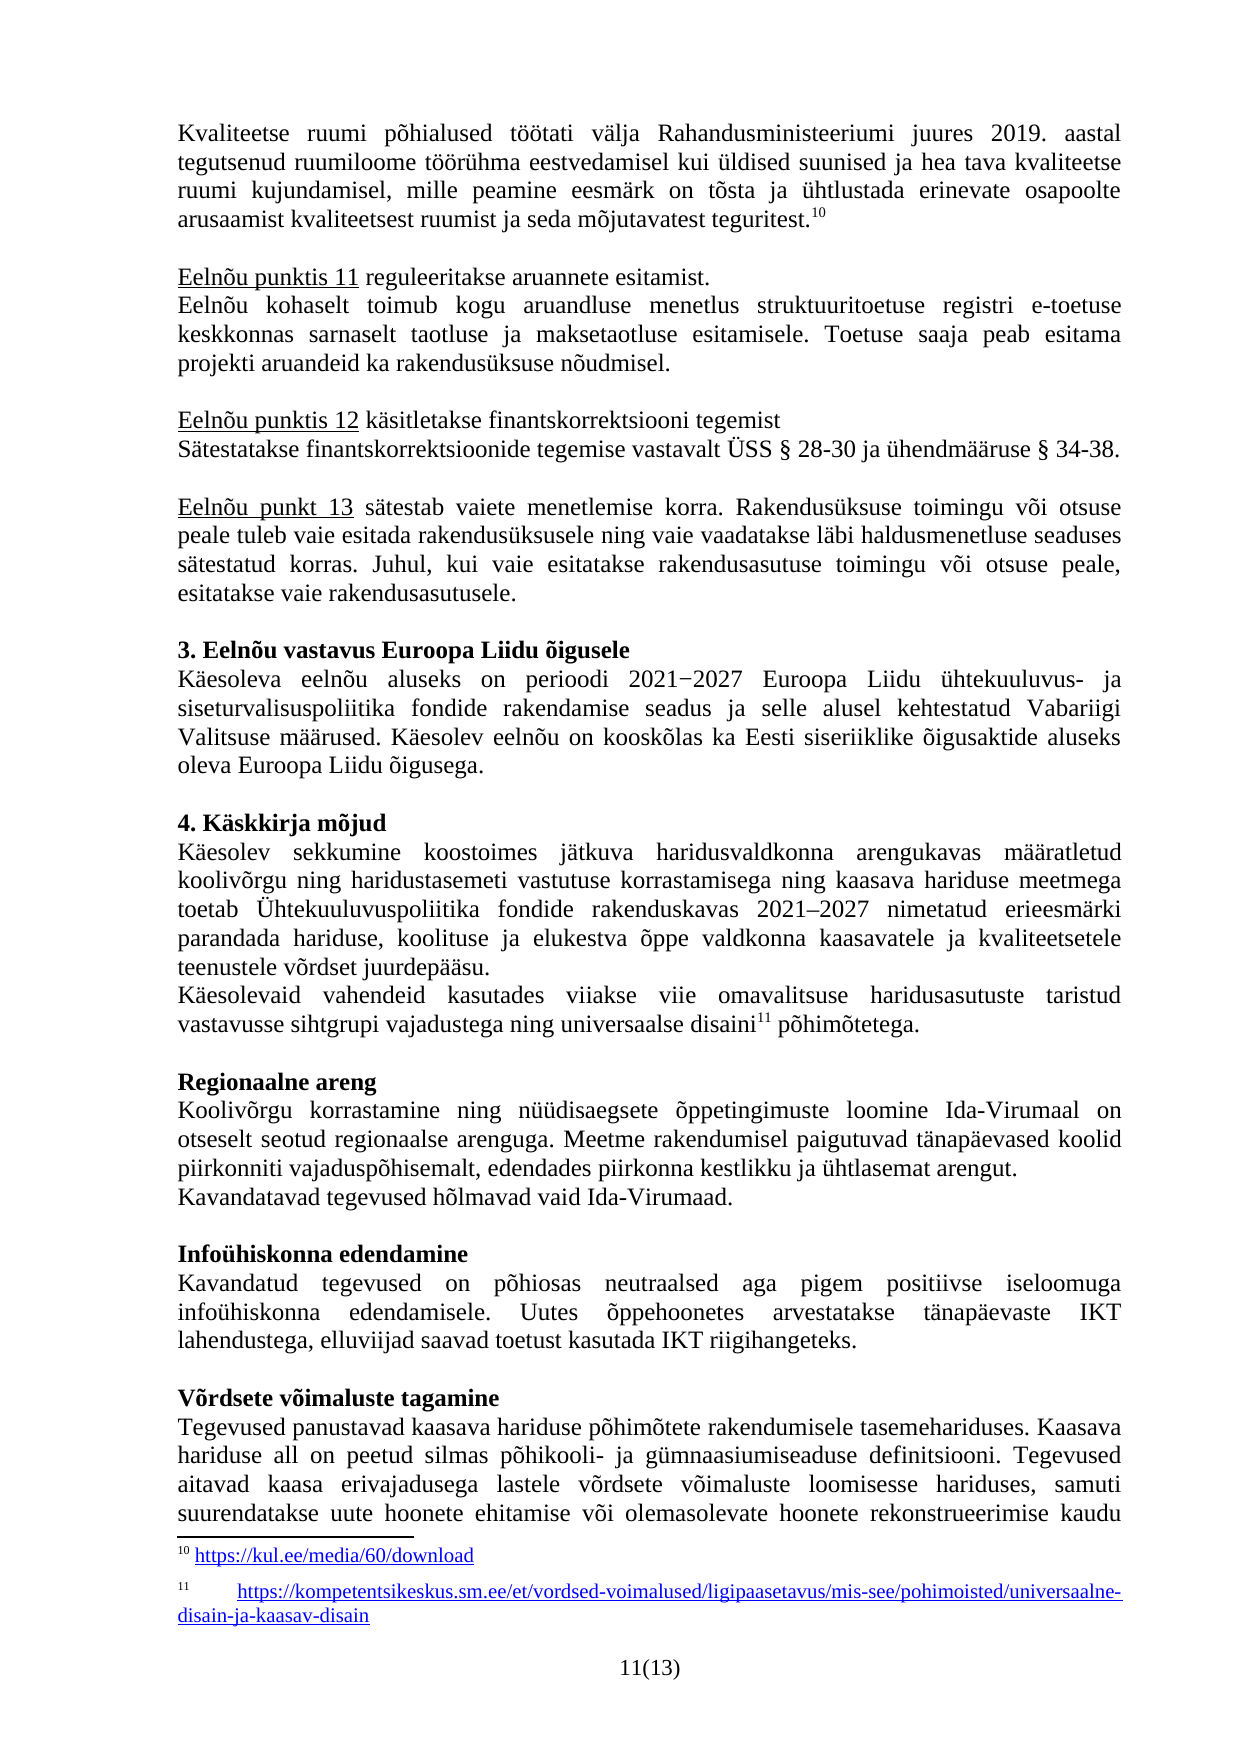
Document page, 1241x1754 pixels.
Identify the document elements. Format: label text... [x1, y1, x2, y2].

text Eelnõu kohaselt toimub kogu aruandluse menetlus struktuuritoetuse registri e-toetuse keskkonnas sarnaselt taotluse ja maksetaotluse esitamisele. Toetuse saaja peab esitama projekti aruandeid ka rakendusüksuse nõudmisel. [177, 291, 1122, 377]
text Eelnõu punktis 12 käsitletakse finantskorrektsiooni tegemist [177, 406, 1122, 434]
text 3. Eelnõu vastavus Euroopa Liidu õigusele [177, 636, 1122, 664]
text Käesolev sekkumine koostoimes jätkuva haridusvaldkonna arengukavas määratletud koolivõrgu ning haridustasemeti vastutuse korrastamisega ning kaasava hariduse meetmega toetab Ühtekuuluvuspoliitika fondide rakenduskavas 2021–2027 nimetatud erieesmärki parandada hariduse, koolituse ja elukestva õppe valdkonna kaasavatele ja kvaliteetsetele teenustele võrdset juurdepääsu. [177, 837, 1122, 981]
text Eelnõu punktis 11 reguleeritakse aruannete esitamist. [177, 262, 1122, 291]
text Kvaliteetse ruumi põhialused töötati välja Rahandusministeeriumi juures 2019. aastal tegutsenud ruumiloome töörühma eestvedamisel kui üldised suunised ja hea tava kvaliteetse ruumi kujundamisel, mille peamine eesmärk on tõsta ja ühtlustada erinevate osapoolte arusaamist kvaliteetsest ruumist ja seda mõjutavatest teguritest. [177, 118, 1122, 233]
text Regionaalne areng [177, 1067, 1122, 1096]
text Võrdsete võimaluste tagamine [177, 1383, 1122, 1412]
text Käesoleva eelnõu aluseks on perioodi 2021−2027 Euroopa Liidu ühtekuuluvus- ja siseturvalisuspoliitika fondide rakendamise seadus ja selle alusel kehtestatud Vabariigi Valitsuse määrused. Käesolev eelnõu on kooskõlas ka Eesti siseriiklike õigusaktide aluseks oleva Euroopa Liidu õigusega. [177, 664, 1122, 779]
subtitle 4. Käskkirja mõjud [177, 808, 1122, 837]
text Koolivõrgu korrastamine ning nüüdisaegsete õppetingimuste loomine Ida-Virumaal on otseselt seotud regionaalse arenguga. Meetme rakendumisel paigutuvad tänapäevased koolid piirkonniti vajaduspõhisemalt, edendades piirkonna kestlikku ja ühtlasemat arengut. [177, 1096, 1122, 1182]
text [177, 1412, 1122, 1527]
text Kavandatud tegevused on põhiosas neutraalsed aga pigem positiivse iseloomuga infoühiskonna edendamisele. Uutes õppehoonetes arvestatakse tänapäevaste IKT lahendustega, elluviijad saavad toetust kasutada IKT riigihangeteks. [177, 1268, 1122, 1354]
text Käesolevaid vahendeid kasutades viiakse viie omavalitsuse haridusasutuste taristud vastavusse sihtgrupi vajadustega ning universaalse disaini põhimõtetega. [177, 981, 1122, 1038]
text Eelnõu punkt 13 sätestab vaiete menetlemise korra. Rakendusüksuse toimingu või otsuse peale tuleb vaie esitada rakendusüksusele ning vaie vaadatakse läbi haldusmenetluse seaduses sätestatud korras. Juhul, kui vaie esitatakse rakendusasutuse toimingu või otsuse peale, esitatakse vaie rakendusasutusele. [177, 492, 1122, 607]
text Kavandatavad tegevused hõlmavad vaid Ida-Virumaad. [177, 1182, 1122, 1211]
text Infoühiskonna edendamine [177, 1239, 1122, 1268]
text Sätestatakse finantskorrektsioonide tegemise vastavalt ÜSS § 28-30 ja ühendmääruse § 34-38. [177, 434, 1122, 463]
